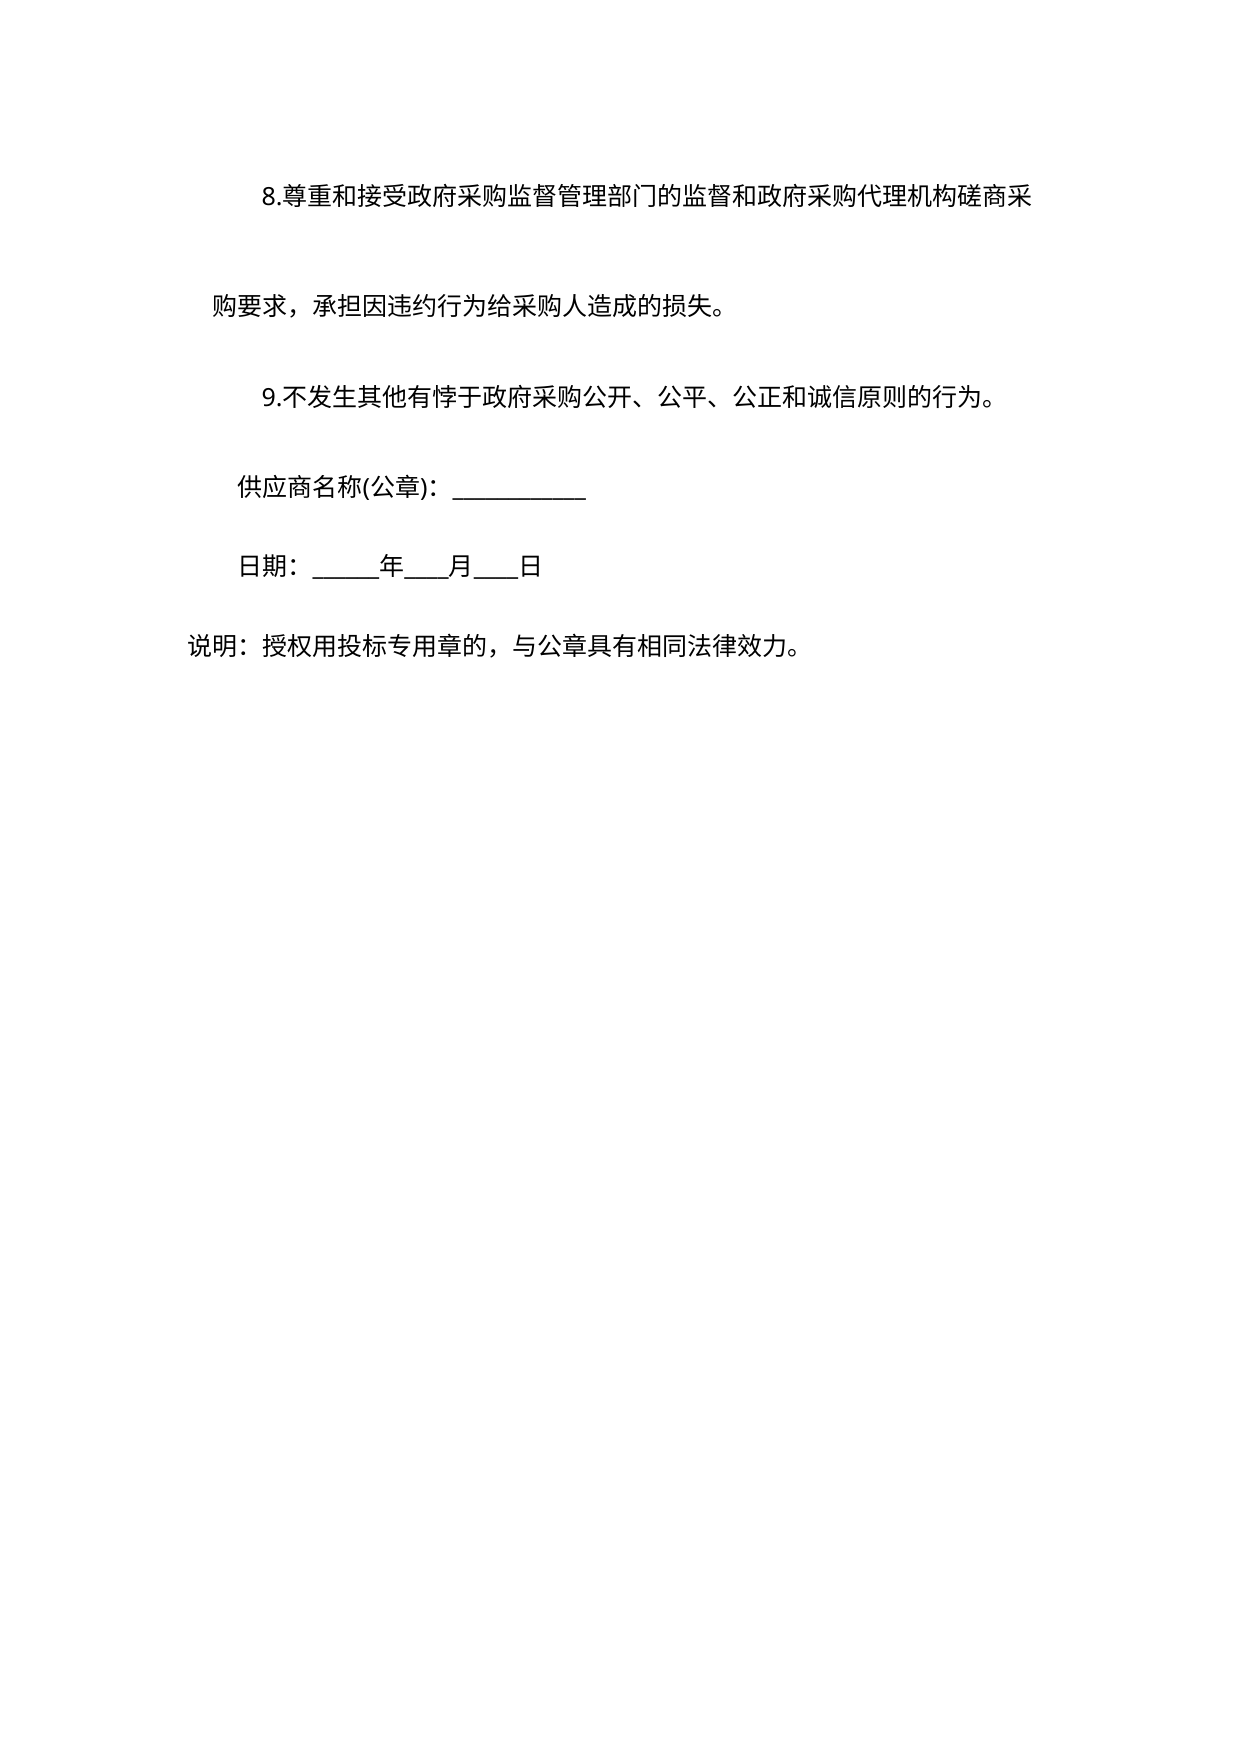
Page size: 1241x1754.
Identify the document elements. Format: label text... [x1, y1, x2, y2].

text 8.尊重和接受政府采购监督管理部门的监督和政府采购代理机构磋商采购要求，承担因违约行为给采购人造成的损失。 [212, 162, 1053, 337]
text 说明：授权用投标专用章的，与公章具有相同法律效力。 [187, 612, 1053, 677]
text 日期：______年____月____日 [187, 532, 1053, 597]
text 供应商名称(公章)：____________ [187, 453, 1053, 518]
text 9.不发生其他有悖于政府采购公开、公平、公正和诚信原则的行为。 [212, 363, 1053, 428]
